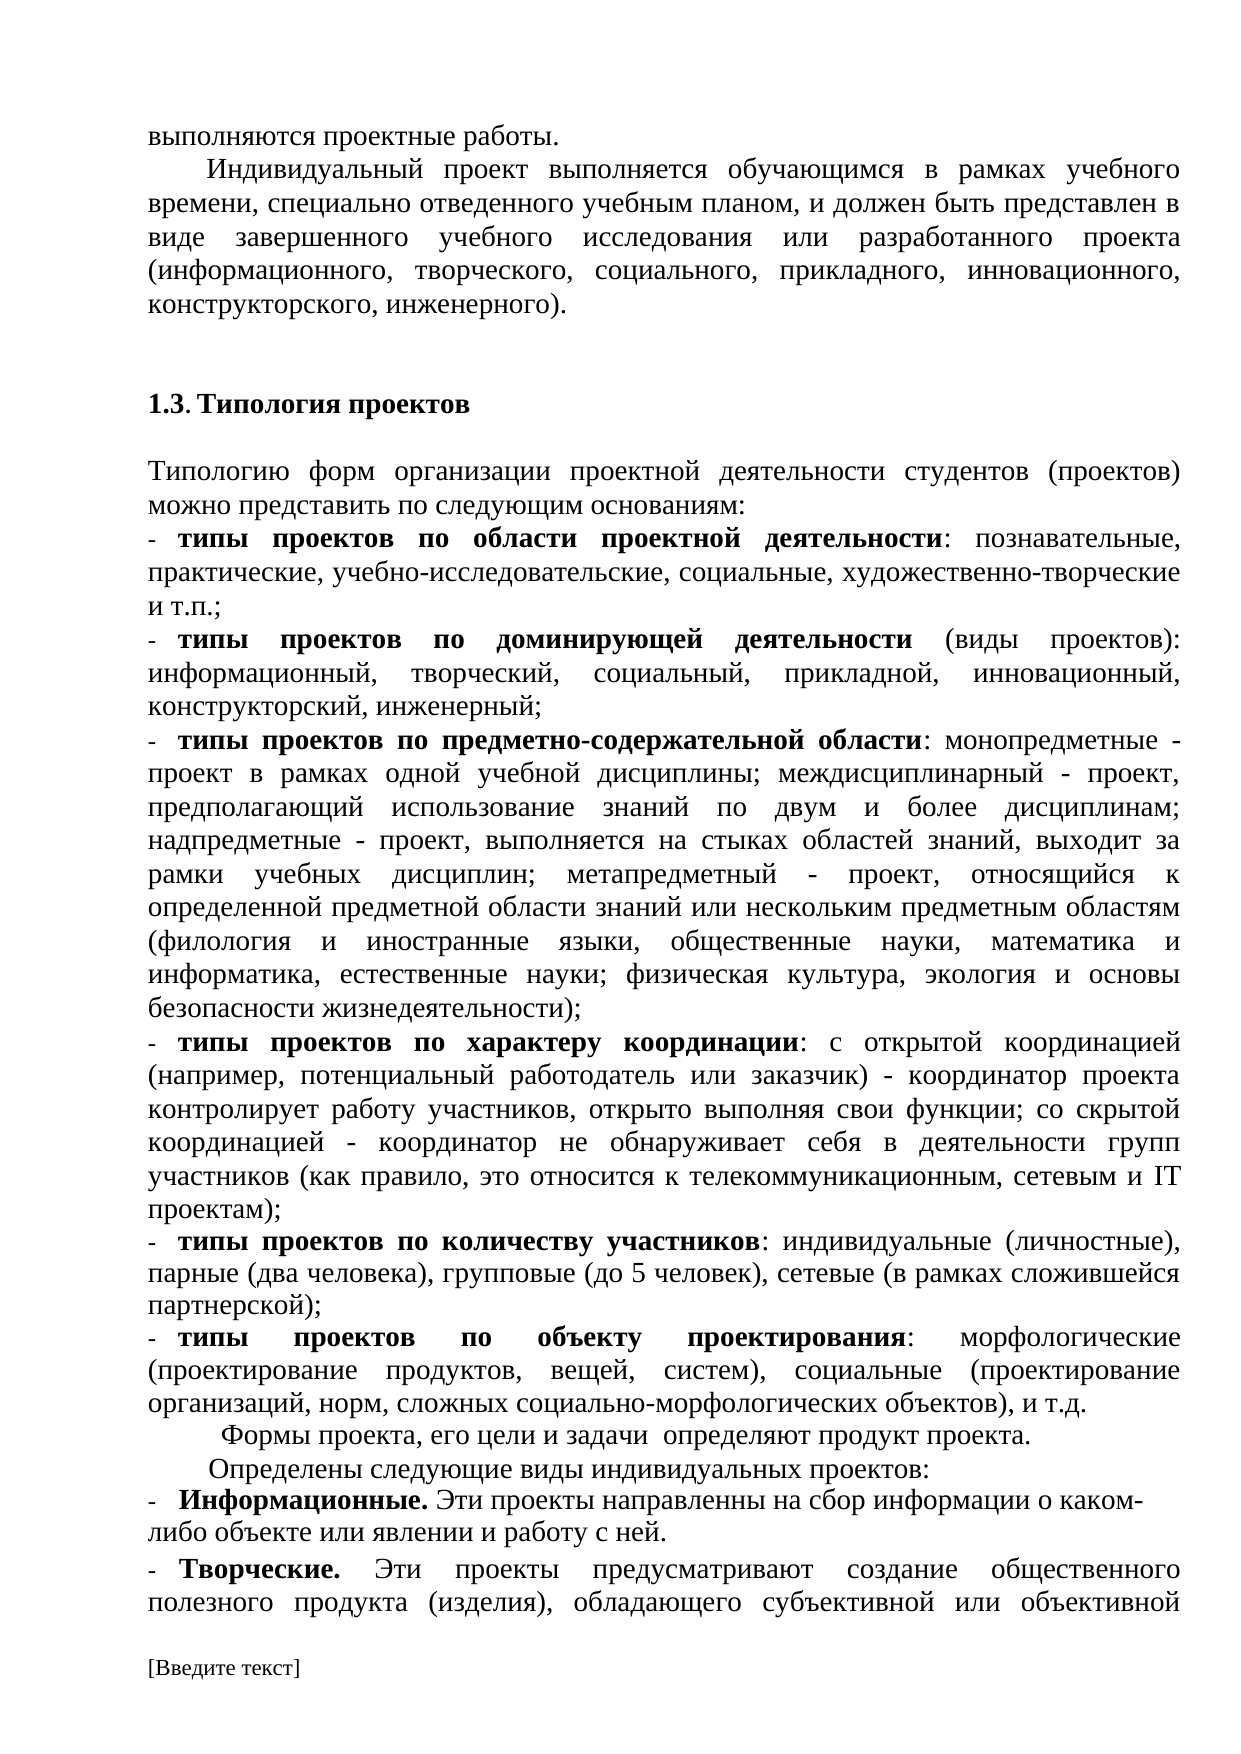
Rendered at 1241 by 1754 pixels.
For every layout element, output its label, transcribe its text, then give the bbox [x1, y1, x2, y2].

list типы проектов по количеству участников: индивидуальные (личностные), парные (два человека), групповые (до 5 человек), сетевые (в рамках сложившейся партнерской); [148, 1225, 1181, 1321]
list . Типология проектов [148, 386, 1181, 420]
text Типологию форм организации проектной деятельности студентов (проектов) можно представить по следующим основаниям: [148, 453, 1181, 521]
list Информационные. Эти проекты направленны на сбор информации о каком-либо объекте или явлении и работу с ней. [148, 1484, 1181, 1548]
list типы проектов по области проектной деятельности: познавательные, практические, учебно-исследовательские, социальные, художественно-творческие и т.п.; [148, 521, 1181, 621]
list типы проектов по объекту проектирования: морфологические (проектирование продуктов, вещей, систем), социальные (проектирование организаций, норм, сложных социально-морфологических объектов), и т.д. [148, 1321, 1181, 1418]
list типы проектов по предметно-содержательной области: монопредметные - проект в рамках одной учебной дисциплины; междисциплинарный - проект, предполагающий использование знаний по двум и более дисциплинам; надпредметные - проект, выполняется на стыках областей знаний, выходит за рамки учебных дисциплин; метапредметный - проект, относящийся к определенной предметной области знаний или нескольким предметным областям (филология и иностранные языки, общественные науки, математика и информатика, естественные науки; физическая культура, экология и основы безопасности жизнедеятельности); [148, 722, 1181, 1024]
list типы проектов по характеру координации: с открытой координацией (например, потенциальный работодатель или заказчик) - координатор проекта контролирует работу участников, открыто выполняя свои функции; со скрытой координацией - координатор не обнаруживает себя в деятельности групп участников (как правило, это относится к телекоммуникационным, сетевым и IT проектам); [148, 1024, 1181, 1225]
text Индивидуальный проект выполняется обучающимся в рамках учебного времени, специально отведенного учебным планом, и должен быть представлен в виде завершенного учебного исследования или разработанного проекта (информационного, творческого, социального, прикладного, инновационного, конструкторского, инженерного). [148, 152, 1181, 319]
text Формы проекта, его цели и задачи определяют продукт проекта. [148, 1418, 1181, 1451]
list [148, 1552, 1181, 1617]
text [148, 118, 1181, 152]
list типы проектов по доминирующей деятельности (виды проектов): информационный, творческий, социальный, прикладной, инновационный, конструкторский, инженерный; [148, 621, 1181, 722]
text Определены следующие виды индивидуальных проектов: [148, 1451, 1181, 1484]
